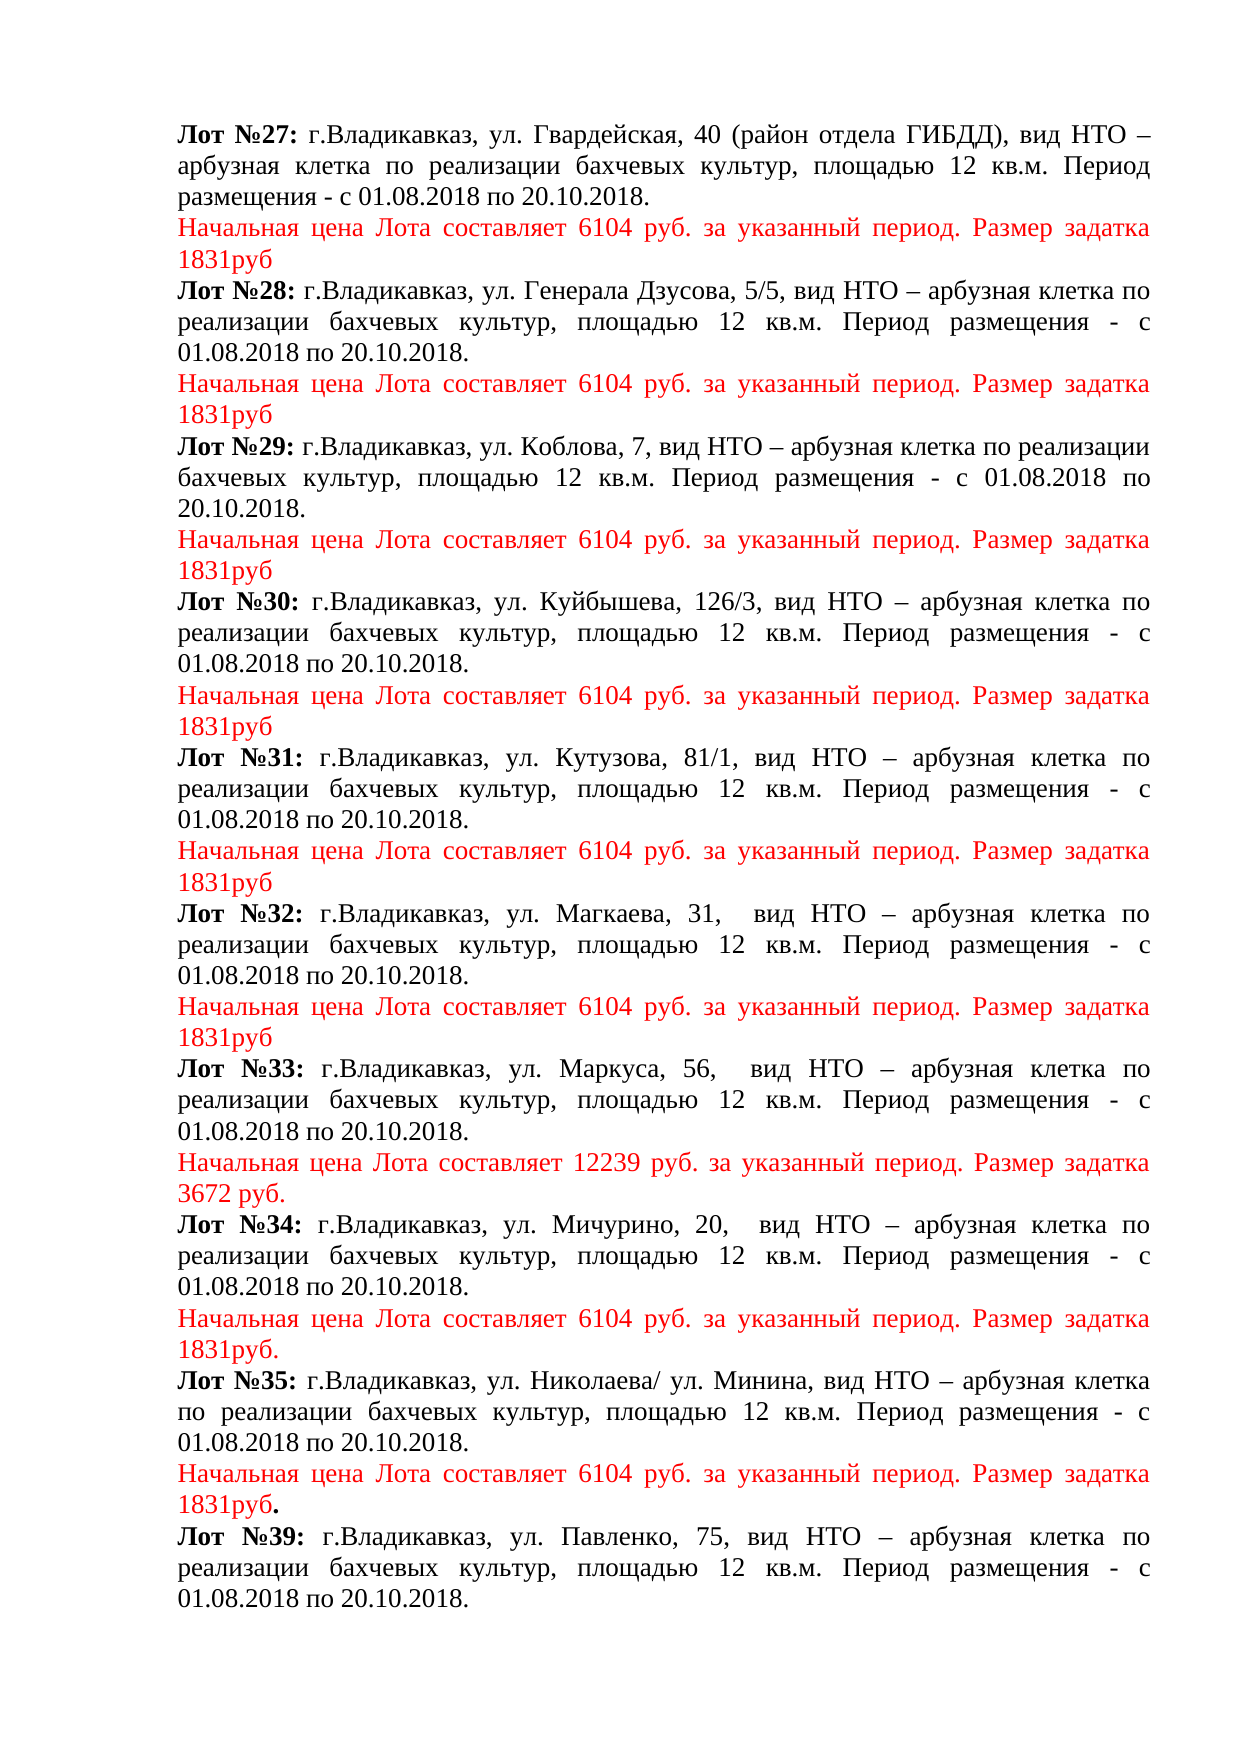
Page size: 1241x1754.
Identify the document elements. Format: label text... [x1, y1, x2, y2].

text Начальная цена Лота составляет 6104 руб. за указанный период. Размер задатка 1831руб [177, 990, 1152, 1052]
text Лот №39: г.Владикавказ, ул. Павленко, 75, вид НТО – арбузная клетка по реализации бахчевых культур, площадью 12 кв.м. Период размещения - с 01.08.2018 по 20.10.2018. [177, 1520, 1152, 1613]
text Начальная цена Лота составляет 6104 руб. за указанный период. Размер задатка 1831руб. [177, 1457, 1152, 1520]
text Лот №27: г.Владикавказ, ул. Гвардейская, 40 (район отдела ГИБДД), вид НТО – арбузная клетка по реализации бахчевых культур, площадью 12 кв.м. Период размещения - с 01.08.2018 по 20.10.2018. [177, 118, 1152, 212]
text Начальная цена Лота составляет 6104 руб. за указанный период. Размер задатка 1831руб [177, 523, 1152, 585]
text Начальная цена Лота составляет 6104 руб. за указанный период. Размер задатка 1831руб [177, 679, 1152, 741]
text Лот №33: г.Владикавказ, ул. Маркуса, 56, вид НТО – арбузная клетка по реализации бахчевых культур, площадью 12 кв.м. Период размещения - с 01.08.2018 по 20.10.2018. [177, 1052, 1152, 1146]
text Лот №28: г.Владикавказ, ул. Генерала Дзусова, 5/5, вид НТО – арбузная клетка по реализации бахчевых культур, площадью 12 кв.м. Период размещения - с 01.08.2018 по 20.10.2018. [177, 274, 1152, 367]
text Лот №29: г.Владикавказ, ул. Коблова, 7, вид НТО – арбузная клетка по реализации бахчевых культур, площадью 12 кв.м. Период размещения - с 01.08.2018 по 20.10.2018. [177, 429, 1152, 523]
text Начальная цена Лота составляет 6104 руб. за указанный период. Размер задатка 1831руб [177, 212, 1152, 274]
text Лот №31: г.Владикавказ, ул. Кутузова, 81/1, вид НТО – арбузная клетка по реализации бахчевых культур, площадью 12 кв.м. Период размещения - с 01.08.2018 по 20.10.2018. [177, 741, 1152, 834]
text Начальная цена Лота составляет 6104 руб. за указанный период. Размер задатка 1831руб. [177, 1302, 1152, 1364]
text Начальная цена Лота составляет 12239 руб. за указанный период. Размер задатка 3672 руб. [177, 1146, 1152, 1208]
text Лот №32: г.Владикавказ, ул. Магкаева, 31, вид НТО – арбузная клетка по реализации бахчевых культур, площадью 12 кв.м. Период размещения - с 01.08.2018 по 20.10.2018. [177, 897, 1152, 990]
text Начальная цена Лота составляет 6104 руб. за указанный период. Размер задатка 1831руб [177, 834, 1152, 897]
text Лот №30: г.Владикавказ, ул. Куйбышева, 126/3, вид НТО – арбузная клетка по реализации бахчевых культур, площадью 12 кв.м. Период размещения - с 01.08.2018 по 20.10.2018. [177, 585, 1152, 679]
text Лот №34: г.Владикавказ, ул. Мичурино, 20, вид НТО – арбузная клетка по реализации бахчевых культур, площадью 12 кв.м. Период размещения - с 01.08.2018 по 20.10.2018. [177, 1208, 1152, 1302]
text Лот №35: г.Владикавказ, ул. Николаева/ ул. Минина, вид НТО – арбузная клетка по реализации бахчевых культур, площадью 12 кв.м. Период размещения - с 01.08.2018 по 20.10.2018. [177, 1364, 1152, 1457]
text Начальная цена Лота составляет 6104 руб. за указанный период. Размер задатка 1831руб [177, 367, 1152, 429]
